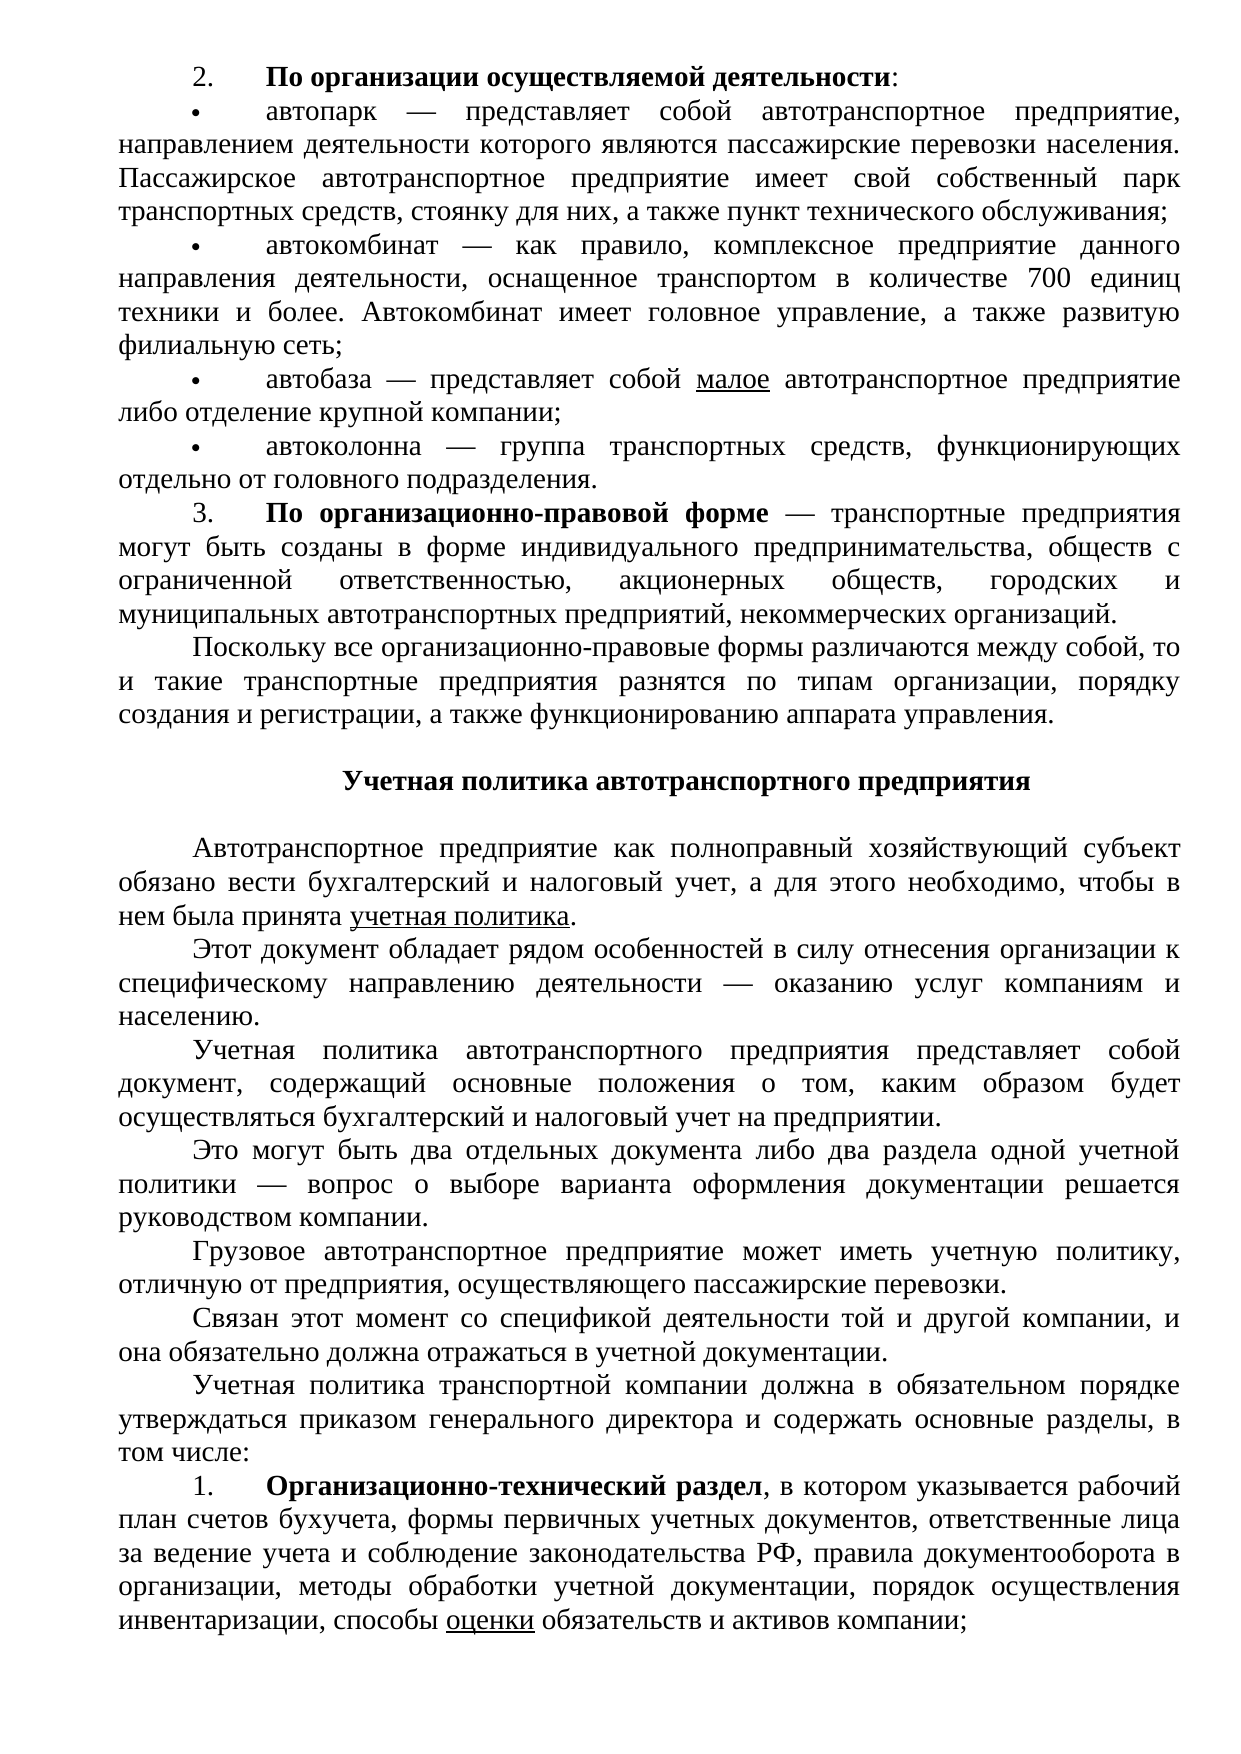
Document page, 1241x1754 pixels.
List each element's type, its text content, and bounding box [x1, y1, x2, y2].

text Это могут быть два отдельных документа либо два раздела одной учетной политики — вопрос о выборе варианта оформления документации решается руководством компании. [118, 1132, 1181, 1233]
list По организации осуществляемой деятельности: [118, 59, 1181, 93]
list Организационно-технический раздел, в котором указывается рабочий план счетов бухучета, формы первичных учетных документов, ответственные лица за ведение учета и соблюдение законодательства РФ, правила документооборота в организации, методы обработки учетной документации, порядок осуществления инвентаризации, способы оценки обязательств и активов компании; [118, 1468, 1181, 1636]
list автопарк — представляет собой автотранспортное предприятие, направлением деятельности которого являются пассажирские перевозки населения. Пассажирское автотранспортное предприятие имеет свой собственный парк транспортных средств, стоянку для них, а также пункт технического обслуживания; [118, 93, 1181, 227]
list автоколонна — группа транспортных средств, функционирующих отдельно от головного подразделения. [118, 428, 1181, 495]
list автокомбинат — как правило, комплексное предприятие данного направления деятельности, оснащенное транспортом в количестве 700 единиц техники и более. Автокомбинат имеет головное управление, а также развитую филиальную сеть; [118, 227, 1181, 361]
list По организационно-правовой форме — транспортные предприятия могут быть созданы в форме индивидуального предпринимательства, обществ с ограниченной ответственностью, акционерных обществ, городских и муниципальных автотранспортных предприятий, некоммерческих организаций. [118, 495, 1181, 629]
text Этот документ обладает рядом особенностей в силу отнесения организации к специфическому направлению деятельности — оказанию услуг компаниям и населению. [118, 931, 1181, 1032]
list автобаза — представляет собой малое автотранспортное предприятие либо отделение крупной компании; [118, 361, 1181, 428]
text Учетная политика автотранспортного предприятия представляет собой документ, содержащий основные положения о том, каким образом будет осуществляться бухгалтерский и налоговый учет на предприятии. [118, 1032, 1181, 1132]
text Автотранспортное предприятие как полноправный хозяйствующий субъект обязано вести бухгалтерский и налоговый учет, а для этого необходимо, чтобы в нем была принята учетная политика. [118, 831, 1181, 931]
text Поскольку все организационно-правовые формы различаются между собой, то и такие транспортные предприятия разнятся по типам организации, порядку создания и регистрации, а также функционированию аппарата управления. [118, 629, 1181, 730]
text Грузовое автотранспортное предприятие может иметь учетную политику, отличную от предприятия, осуществляющего пассажирские перевозки. [118, 1233, 1181, 1300]
text Учетная политика автотранспортного предприятия [118, 763, 1181, 797]
text Учетная политика транспортной компании должна в обязательном порядке утверждаться приказом генерального директора и содержать основные разделы, в том числе: [118, 1367, 1181, 1468]
text Связан этот момент со спецификой деятельности той и другой компании, и она обязательно должна отражаться в учетной документации. [118, 1300, 1181, 1367]
